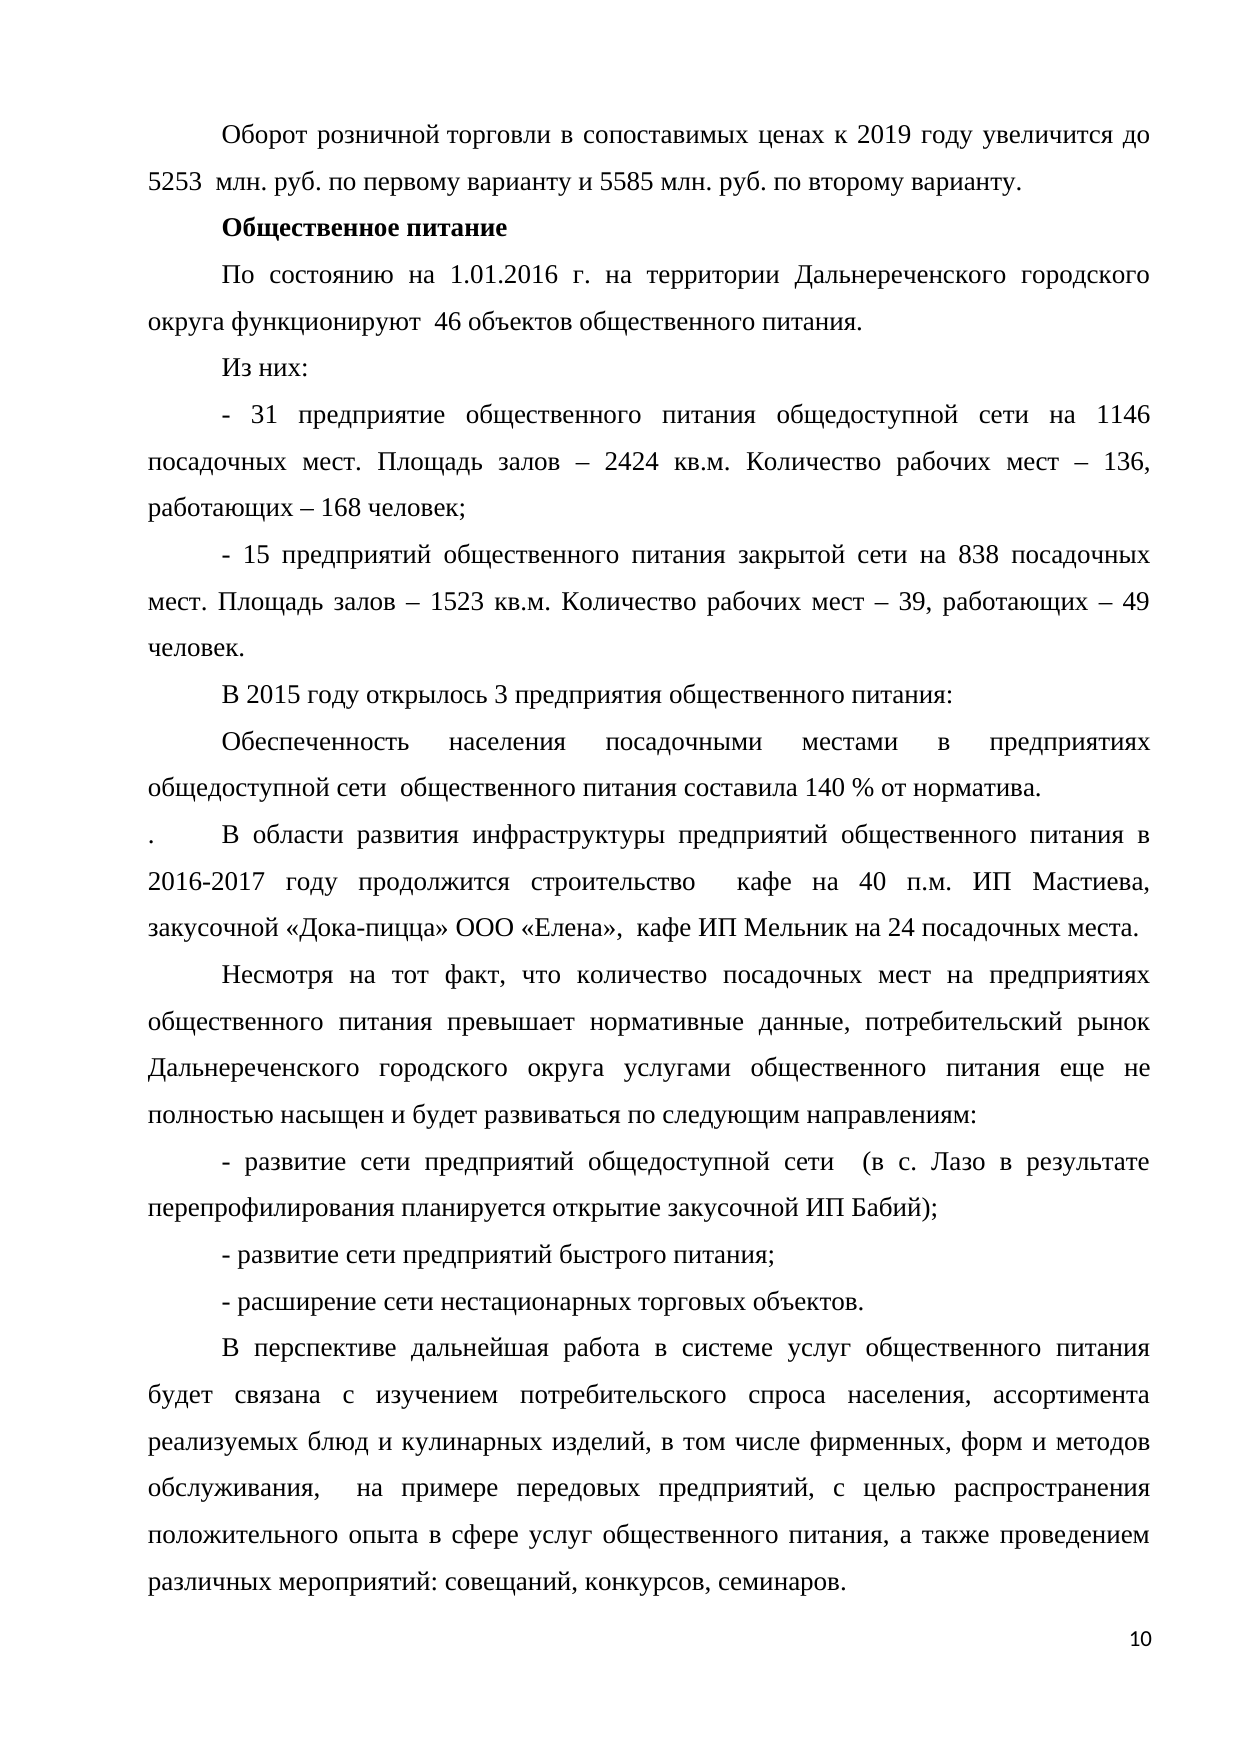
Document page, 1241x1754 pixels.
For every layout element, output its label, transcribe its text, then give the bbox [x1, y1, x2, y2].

text - развитие сети предприятий общедоступной сети (в с. Лазо в результате перепрофилирования планируется открытие закусочной ИП Бабий); [148, 1145, 1152, 1223]
text - расширение сети нестационарных торговых объектов. [148, 1285, 1152, 1316]
text Из них: [148, 351, 1152, 383]
text - 15 предприятий общественного питания закрытой сети на 838 посадочных мест. Площадь залов – 1523 кв.м. Количество рабочих мест – 39, работающих – 49 человек. [148, 538, 1152, 663]
text В 2015 году открылось 3 предприятия общественного питания: [148, 678, 1152, 709]
text Общественное питание [148, 211, 1152, 243]
text По состоянию на 1.01.2016 г. на территории Дальнереченского городского округа функционируют 46 объектов общественного питания. [148, 258, 1152, 336]
text Несмотря на тот факт, что количество посадочных мест на предприятиях общественного питания превышает нормативные данные, потребительский рынок Дальнереченского городского округа услугами общественного питания еще не полностью насыщен и будет развиваться по следующим направлениям: [148, 958, 1152, 1129]
text В перспективе дальнейшая работа в системе услуг общественного питания будет связана с изучением потребительского спроса населения, ассортимента реализуемых блюд и кулинарных изделий, в том числе фирменных, форм и методов обслуживания, на примере передовых предприятий, с целью распространения положительного опыта в сфере услуг общественного питания, а также проведением различных мероприятий: совещаний, конкурсов, семинаров. [148, 1331, 1152, 1596]
text Обеспеченность населения посадочными местами в предприятиях общедоступной сети общественного питания составила 140 % от норматива. [148, 725, 1152, 803]
text - развитие сети предприятий быстрого питания; [148, 1238, 1152, 1269]
text Оборот розничной торговли в сопоставимых ценах к 2019 году увеличится до 5253 млн. руб. по первому варианту и 5585 млн. руб. по второму варианту. [148, 118, 1152, 196]
text - 31 предприятие общественного питания общедоступной сети на 1146 посадочных мест. Площадь залов – 2424 кв.м. Количество рабочих мест – 136, работающих – 168 человек; [148, 398, 1152, 523]
text . В области развития инфраструктуры предприятий общественного питания в 2016-2017 году продолжится строительство кафе на 40 п.м. ИП Мастиева, закусочной «Дока-пицца» ООО «Елена», кафе ИП Мельник на 24 посадочных места. [148, 818, 1152, 943]
